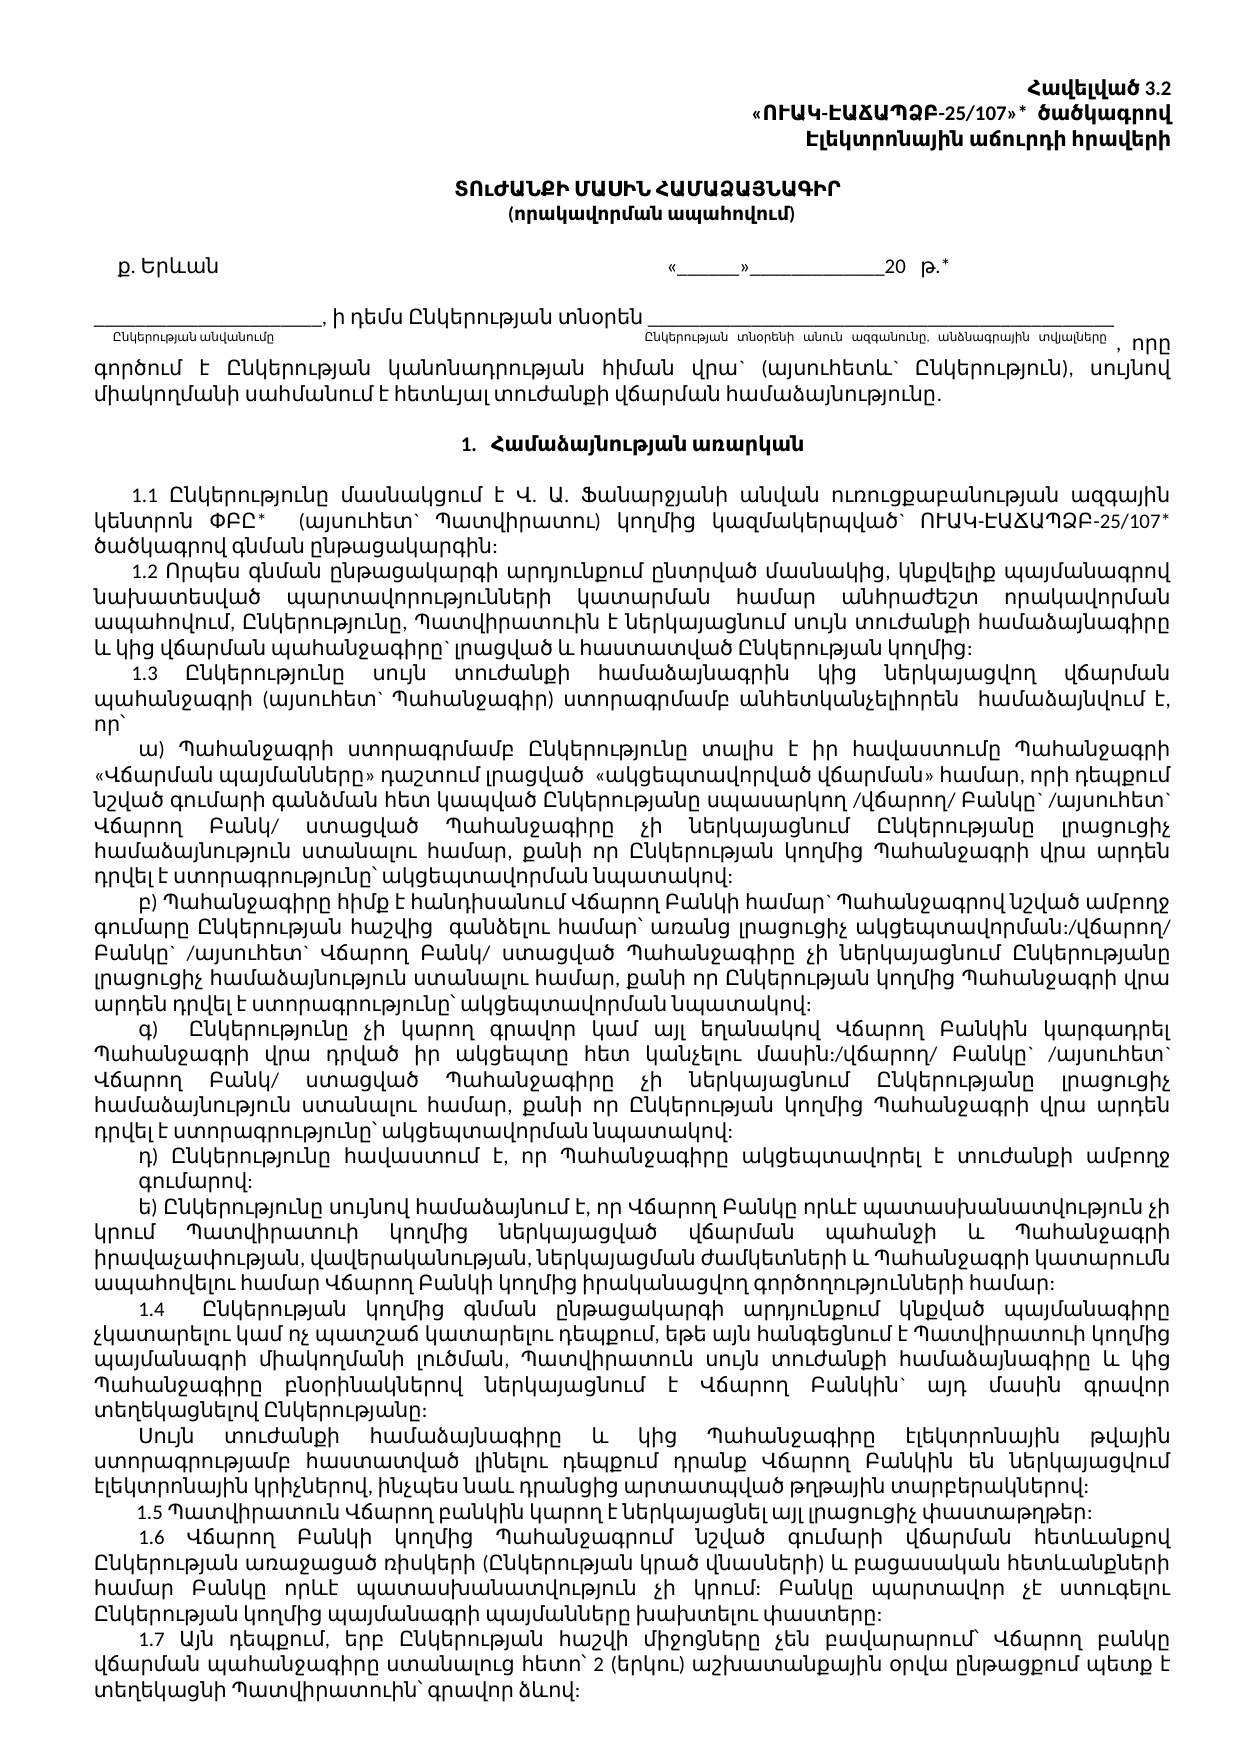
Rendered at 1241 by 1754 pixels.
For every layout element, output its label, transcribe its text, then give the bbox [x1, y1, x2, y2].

text 1.4 Ընկերության կողմից գնման ընթացակարգի արդյունքում կնքված պայմանագիրը չկատարելու կամ ոչ պատշաճ կատարելու դեպքում, եթե այն հանգեցնում է Պատվիրատուի կողմից պայմանագրի միակողմանի լուծման, Պատվիրատուն սույն տուժանքի համաձայնագիրը և կից Պահանջագիրը բնօրինակներով ներկայացնում է Վճարող Բանկին` այդ մասին գրավոր տեղեկացնելով Ընկերությանը: [94, 1296, 1171, 1423]
text 1.5 Պատվիրատուն Վճարող բանկին կարող է ներկայացնել այլ լրացուցիչ փաստաթղթեր: [94, 1499, 1171, 1524]
text 1.6 Վճարող Բանկի կողմից Պահանջագրում նշված գումարի վճարման հետևանքով Ընկերության առաջացած ռիսկերի (Ընկերության կրած վնասների) և բացասական հետևանքների համար Բանկը որևէ պատասխանատվություն չի կրում: Բանկը պարտավոր չէ ստուգելու Ընկերության կողմից պայմանագրի պայմանները խախտելու փաստերը: [94, 1524, 1171, 1626]
text ______________________, ի դեմս Ընկերության տնօրեն _____________________________________________ [94, 304, 1171, 330]
text ՏՈւԺԱՆՔԻ ՄԱՍԻՆ ՀԱՄԱՁԱՅՆԱԳԻՐ [94, 177, 1171, 202]
text ք. Երևան «______»_____________20 թ.* [94, 254, 1171, 279]
text 1.7 Այն դեպքում, երբ Ընկերության հաշվի միջոցները չեն բավարարում՝ Վճարող բանկը վճարման պահանջագիրը ստանալուց հետո՝ 2 (երկու) աշխատանքային օրվա ընթացքում պետք է տեղեկացնի Պատվիրատուին՝ գրավոր ձևով: [94, 1626, 1171, 1702]
text 1.1 Ընկերությունը մասնակցում է Վ. Ա. Ֆանարջյանի անվան ուռուցքաբանության ազգային կենտրոն ՓԲԸ* (այսուհետ` Պատվիրատու) կողմից կազմակերպված` ՈՒԱԿ-ԷԱՃԱՊՁԲ-25/107* ծածկագրով գնման ընթացակարգին: [94, 482, 1171, 559]
text Հավելված 3.2 [94, 75, 1171, 100]
text 1.2 Որպես գնման ընթացակարգի արդյունքում ընտրված մասնակից, կնքվելիք պայմանագրով նախատեսված պարտավորությունների կատարման համար անհրաժեշտ որակավորման ապահովում, Ընկերությունը, Պատվիրատուին է ներկայացնում սույն տուժանքի համաձայնագիրը և կից վճարման պահանջագիրը` լրացված և հաստատված Ընկերության կողմից: [94, 559, 1171, 660]
text (որակավորման ապահովում) [94, 202, 1171, 225]
text դ) Ընկերությունը հավաստում է, որ Պահանջագիրը ակցեպտավորել է տուժանքի ամբողջ գումարով: [138, 1143, 1171, 1194]
text ա) Պահանջագրի ստորագրմամբ Ընկերությունը տալիս է իր հավաստումը Պահանջագրի «Վճարման պայմանները» դաշտում լրացված «ակցեպտավորված վճարման» համար, որի դեպքում նշված գումարի գանձման հետ կապված Ընկերությանը սպասարկող /վճարող/ Բանկը` /այսուհետ` Վճարող Բանկ/ ստացված Պահանջագիրը չի ներկայացնում Ընկերությանը լրացուցիչ համաձայնություն ստանալու համար, քանի որ Ընկերության կողմից Պահանջագրի վրա արդեն դրվել է ստորագրությունը՝ ակցեպտավորման նպատակով: [94, 737, 1171, 889]
text Սույն տուժանքի համաձայնագիրը և կից Պահանջագիրը էլեկտրոնային թվային ստորագրությամբ հաստատված լինելու դեպքում դրանք Վճարող Բանկին են ներկայացվում էլեկտրոնային կրիչներով, ինչպես նաև դրանցից արտատպված թղթային տարբերակներով: [94, 1423, 1171, 1499]
text «ՈՒԱԿ-ԷԱՃԱՊՁԲ-25/107»* ծածկագրով [94, 100, 1171, 126]
text գ) Ընկերությունը չի կարող գրավոր կամ այլ եղանակով Վճարող Բանկին կարգադրել Պահանջագրի վրա դրված իր ակցեպտը հետ կանչելու մասին:/վճարող/ Բանկը` /այսուհետ` Վճարող Բանկ/ ստացված Պահանջագիրը չի ներկայացնում Ընկերությանը լրացուցիչ համաձայնություն ստանալու համար, քանի որ Ընկերության կողմից Պահանջագրի վրա արդեն դրվել է ստորագրությունը՝ ակցեպտավորման նպատակով: [94, 1016, 1171, 1143]
text բ) Պահանջագիրը հիմք է հանդիսանում Վճարող Բանկի համար` Պահանջագրով նշված ամբողջ գումարը Ընկերության հաշվից գանձելու համար՝ առանց լրացուցիչ ակցեպտավորման:/վճարող/ Բանկը` /այսուհետ` Վճարող Բանկ/ ստացված Պահանջագիրը չի ներկայացնում Ընկերությանը լրացուցիչ համաձայնություն ստանալու համար, քանի որ Ընկերության կողմից Պահանջագրի վրա արդեն դրվել է ստորագրությունը՝ ակցեպտավորման նպատակով: [94, 889, 1171, 1016]
text Ընկերության անվանումը Ընկերության տնօրենի անուն ազգանունը, անձնագրային տվյալները , որը գործում է Ընկերության կանոնադրության հիման վրա` (այսուհետև` Ընկերություն), սույնով միակողմանի սահմանում է հետևյալ տուժանքի վճարման համաձայնությունը. [94, 330, 1171, 406]
text 1. Համաձայնության առարկան [94, 432, 1171, 457]
text ե) Ընկերությունը սույնով համաձայնում է, որ Վճարող Բանկը որևէ պատասխանատվություն չի կրում Պատվիրատուի կողմից ներկայացված վճարման պահանջի և Պահանջագրի իրավաչափության, վավերականության, ներկայացման ժամկետների և Պահանջագրի կատարումն ապահովելու համար Վճարող Բանկի կողմից իրականացվող գործողությունների համար: [94, 1194, 1171, 1296]
text Էլեկտրոնային աճուրդի հրավերի [94, 126, 1171, 151]
text 1.3 Ընկերությունը սույն տուժանքի համաձայնագրին կից ներկայացվող վճարման պահանջագրի (այսուհետ` Պահանջագիր) ստորագրմամբ անհետկանչելիորեն համաձայնվում է, որ՝ [94, 660, 1171, 737]
